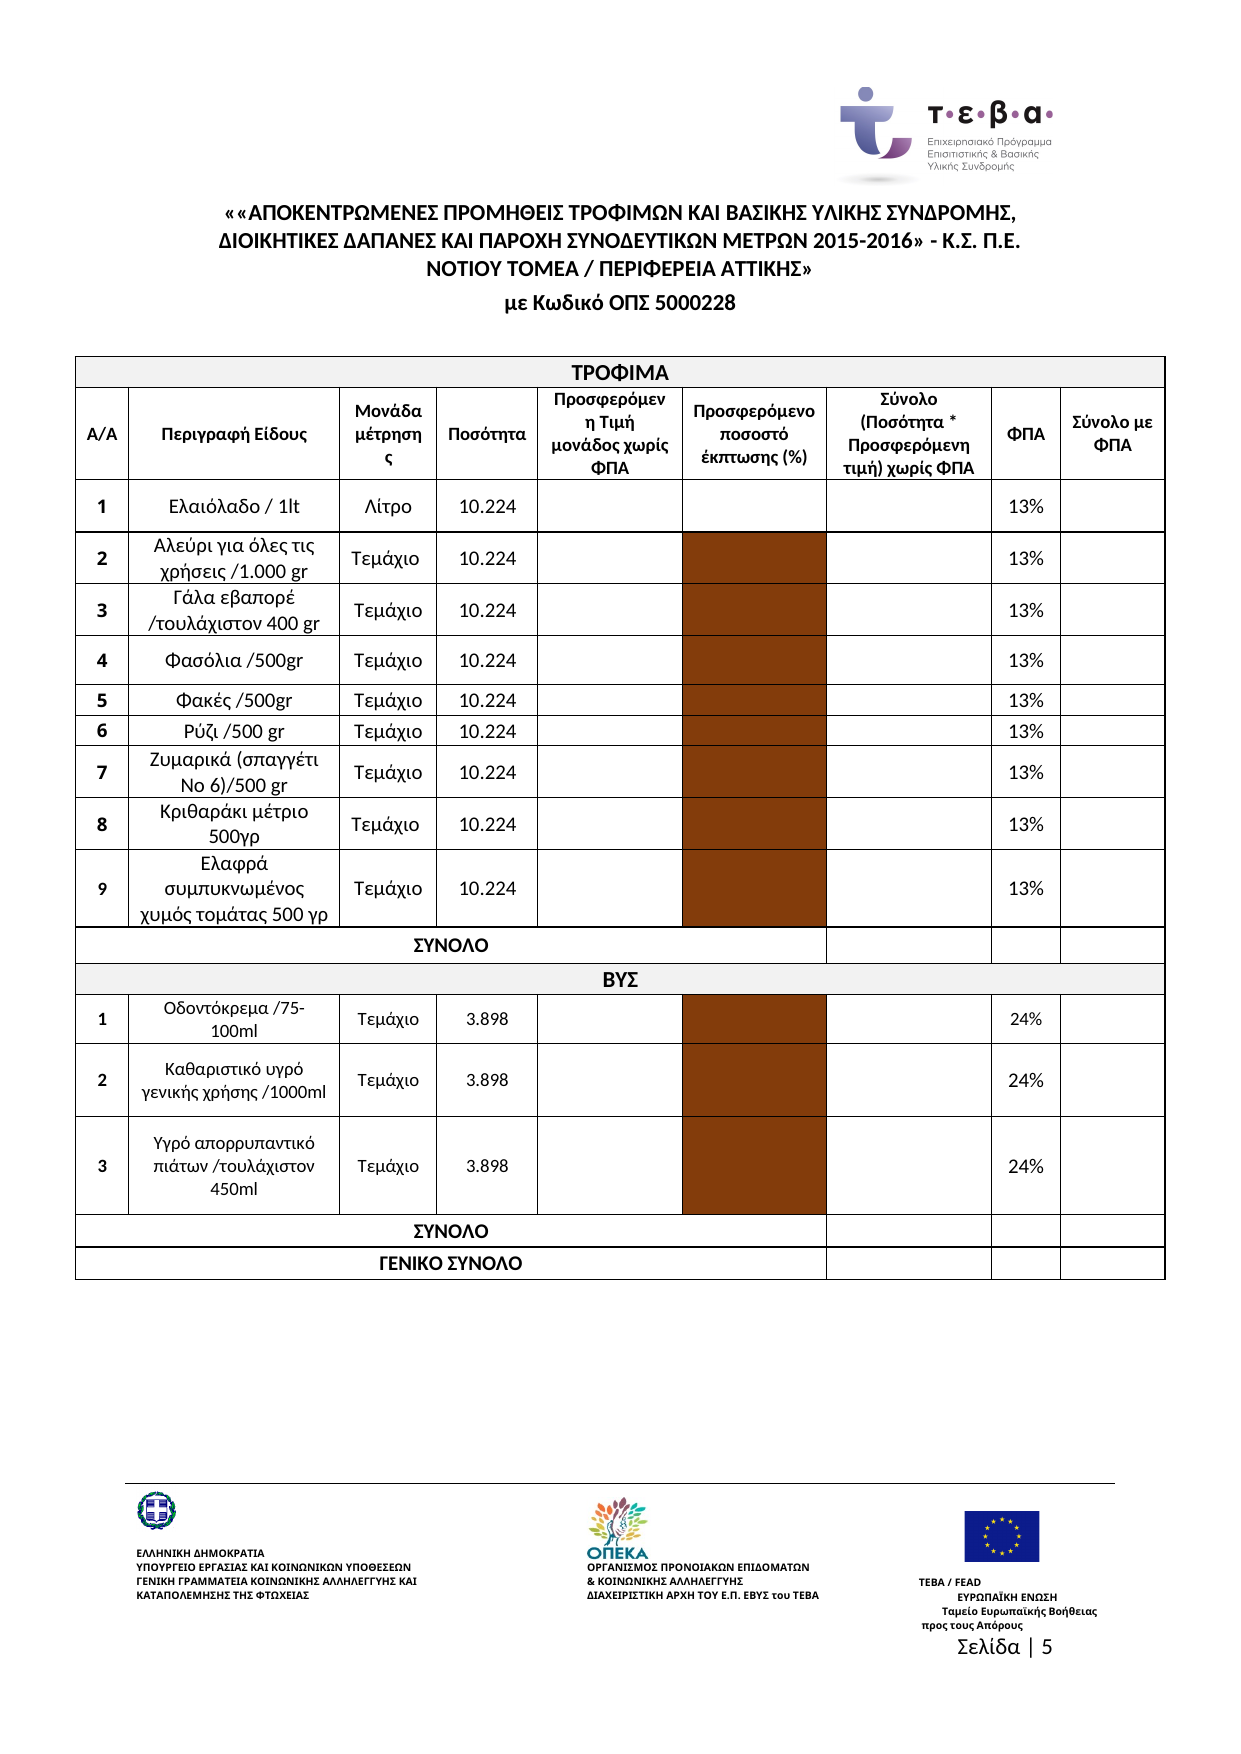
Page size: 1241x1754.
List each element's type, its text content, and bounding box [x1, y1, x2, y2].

table_cell 7 [76, 746, 128, 797]
table_cell 10.224 [437, 746, 537, 797]
table_cell [538, 533, 682, 583]
table_cell Τεμάχιο [340, 746, 436, 797]
table_cell Τεμάχιο [340, 850, 436, 926]
table_cell 13% [992, 798, 1060, 849]
table_cell 13% [992, 533, 1060, 583]
table_cell [827, 480, 991, 531]
table_cell 13% [992, 850, 1060, 926]
table_cell 3.898 [437, 1044, 537, 1116]
table_cell Ελαιόλαδο / 1lt [129, 480, 339, 531]
table_cell Τεμάχιο [340, 995, 436, 1043]
table_cell Υγρό απορρυπαντικό πιάτων /τουλάχιστον 450ml [129, 1117, 339, 1214]
table_cell 10.224 [437, 685, 537, 715]
table_cell [538, 995, 682, 1043]
table_cell 5 [76, 685, 128, 715]
table_cell 3 [76, 584, 128, 635]
table_cell Τεμάχιο [340, 798, 436, 849]
table_cell [538, 480, 682, 531]
table_cell 13% [992, 685, 1060, 715]
table_cell [1061, 1215, 1164, 1246]
table_cell [1061, 584, 1164, 635]
table_header ΤΡΟΦΙΜΑ [76, 357, 1164, 387]
table_cell [1061, 1248, 1164, 1279]
table_cell [827, 798, 991, 849]
table_cell [827, 584, 991, 635]
table_cell Γάλα εβαπορέ /τουλάχιστον 400 gr [129, 584, 339, 635]
table_cell [827, 1044, 991, 1116]
table_cell [683, 685, 826, 715]
table_cell 10.224 [437, 584, 537, 635]
table_cell [1061, 685, 1164, 715]
table_cell 13% [992, 584, 1060, 635]
table_cell [683, 995, 826, 1043]
table_cell Καθαριστικό υγρό γενικής χρήσης /1000ml [129, 1044, 339, 1116]
table_cell Κριθαράκι μέτριο 500γρ [129, 798, 339, 849]
table_cell [1061, 636, 1164, 684]
table_cell 13% [992, 716, 1060, 745]
table_cell 1 [76, 995, 128, 1043]
table_cell [992, 1215, 1060, 1246]
table_cell Τεμάχιο [340, 1044, 436, 1116]
table_cell Τεμάχιο [340, 584, 436, 635]
table_cell Ζυμαρικά (σπαγγέτι Νο 6)/500 gr [129, 746, 339, 797]
table_cell [683, 746, 826, 797]
table_cell [683, 850, 826, 926]
table_cell 13% [992, 636, 1060, 684]
table_cell [1061, 1044, 1164, 1116]
table_cell 9 [76, 850, 128, 926]
picture [964, 1511, 1040, 1562]
table_cell [1061, 533, 1164, 583]
table_cell 13% [992, 480, 1060, 531]
table_cell 1 [76, 480, 128, 531]
table_cell 4 [76, 636, 128, 684]
picture [136, 1484, 179, 1532]
table_cell ΣΥΝΟΛΟ [76, 928, 826, 963]
table_cell [827, 928, 991, 963]
table_cell Προσφερόμενο ποσοστό έκπτωσης (%) [683, 388, 826, 479]
table_cell [538, 850, 682, 926]
table_cell Ποσότητα [437, 388, 537, 479]
table_cell 13% [992, 746, 1060, 797]
table_cell [1061, 850, 1164, 926]
table_cell [538, 716, 682, 745]
table_cell [538, 685, 682, 715]
table_cell 24% [992, 1044, 1060, 1116]
table_cell Σύνολο με ΦΠΑ [1061, 388, 1164, 479]
table_cell Φακές /500gr [129, 685, 339, 715]
table_cell [992, 1248, 1060, 1279]
table_cell 10.224 [437, 480, 537, 531]
table_cell [1061, 716, 1164, 745]
table_cell [683, 480, 826, 531]
table_cell [538, 1117, 682, 1214]
text ««ΑΠΟΚΕΝΤΡΩΜΕΝΕΣ ΠΡΟΜΗΘΕΙΣ ΤΡΟΦΙΜΩΝ ΚΑΙ ΒΑΣΙΚΗΣ ΥΛΙΚΗΣ ΣΥΝΔΡΟΜΗΣ, ΔΙΟΙΚΗΤΙΚΕΣ ΔΑΠΑΝΕΣ ΚΑΙ ΠΑΡΟΧΗ ΣΥΝΟΔΕΥΤΙΚΩΝ ΜΕΤΡΩΝ 2015-2016» - Κ.Σ. Π.Ε. ΝΟΤΙΟΥ ΤΟΜΕΑ / ΠΕΡΙΦΕΡΕΙΑ ΑΤΤΙΚΗΣ» [187, 198, 1053, 282]
table_cell [683, 1117, 826, 1214]
table_cell [827, 716, 991, 745]
table_cell 24% [992, 1117, 1060, 1214]
table_cell [827, 533, 991, 583]
table_cell Μονάδα μέτρησης [340, 388, 436, 479]
table_cell Ελαφρά συμπυκνωμένος χυμός τομάτας 500 γρ [129, 850, 339, 926]
table_cell [1061, 746, 1164, 797]
table_cell 3.898 [437, 995, 537, 1043]
table_cell [827, 685, 991, 715]
table_cell [827, 995, 991, 1043]
table_cell Φασόλια /500gr [129, 636, 339, 684]
table_cell Σύνολο (Ποσότητα * Προσφερόμενη τιμή) χωρίς ΦΠΑ [827, 388, 991, 479]
table_cell [1061, 995, 1164, 1043]
table_cell [827, 1248, 991, 1279]
table_cell 10.224 [437, 716, 537, 745]
table_cell ΦΠΑ [992, 388, 1060, 479]
table_cell Τεμάχιο [340, 533, 436, 583]
table_cell Τεμάχιο [340, 636, 436, 684]
table_cell [827, 636, 991, 684]
table_cell ΒΥΣ [76, 964, 1164, 994]
table_cell Ρύζι /500 gr [129, 716, 339, 745]
table_cell 2 [76, 533, 128, 583]
table_cell [1061, 480, 1164, 531]
table_cell [1061, 1117, 1164, 1214]
table_cell 8 [76, 798, 128, 849]
table_cell 3.898 [437, 1117, 537, 1214]
table_cell 10.224 [437, 850, 537, 926]
table_cell ΣΥΝΟΛΟ [76, 1215, 826, 1246]
table_cell 10.224 [437, 636, 537, 684]
table_cell 10.224 [437, 798, 537, 849]
table_cell [538, 1044, 682, 1116]
text με Κωδικό ΟΠΣ 5000228 [187, 288, 1053, 316]
table_cell [683, 636, 826, 684]
table_cell [827, 746, 991, 797]
table_cell A/A [76, 388, 128, 479]
picture [834, 87, 1053, 186]
table_cell [683, 533, 826, 583]
table_cell [827, 1215, 991, 1246]
table_cell ΓΕΝΙΚΟ ΣΥΝΟΛΟ [76, 1248, 826, 1279]
table_cell [683, 798, 826, 849]
table_cell [827, 1117, 991, 1214]
table_cell [827, 850, 991, 926]
table_cell [1061, 798, 1164, 849]
table_cell Οδοντόκρεμα /75-100ml [129, 995, 339, 1043]
table_cell 2 [76, 1044, 128, 1116]
table_cell [538, 636, 682, 684]
table_cell Περιγραφή Είδους [129, 388, 339, 479]
table_cell 6 [76, 716, 128, 745]
table_cell Προσφερόμενη Τιμή μονάδος χωρίς ΦΠΑ [538, 388, 682, 479]
table_cell [1061, 928, 1164, 963]
table_cell Τεμάχιο [340, 685, 436, 715]
table_cell Τεμάχιο [340, 716, 436, 745]
table_cell [538, 584, 682, 635]
table_cell Αλεύρι για όλες τις χρήσεις /1.000 gr [129, 533, 339, 583]
picture [586, 1497, 651, 1561]
table_cell Λίτρο [340, 480, 436, 531]
table_cell 24% [992, 995, 1060, 1043]
table_cell [538, 798, 682, 849]
table_cell [683, 584, 826, 635]
table_cell [683, 1044, 826, 1116]
table_cell Τεμάχιο [340, 1117, 436, 1214]
table_cell [683, 716, 826, 745]
table_cell [538, 746, 682, 797]
table_cell 10.224 [437, 533, 537, 583]
table_cell 3 [76, 1117, 128, 1214]
table_cell [992, 928, 1060, 963]
